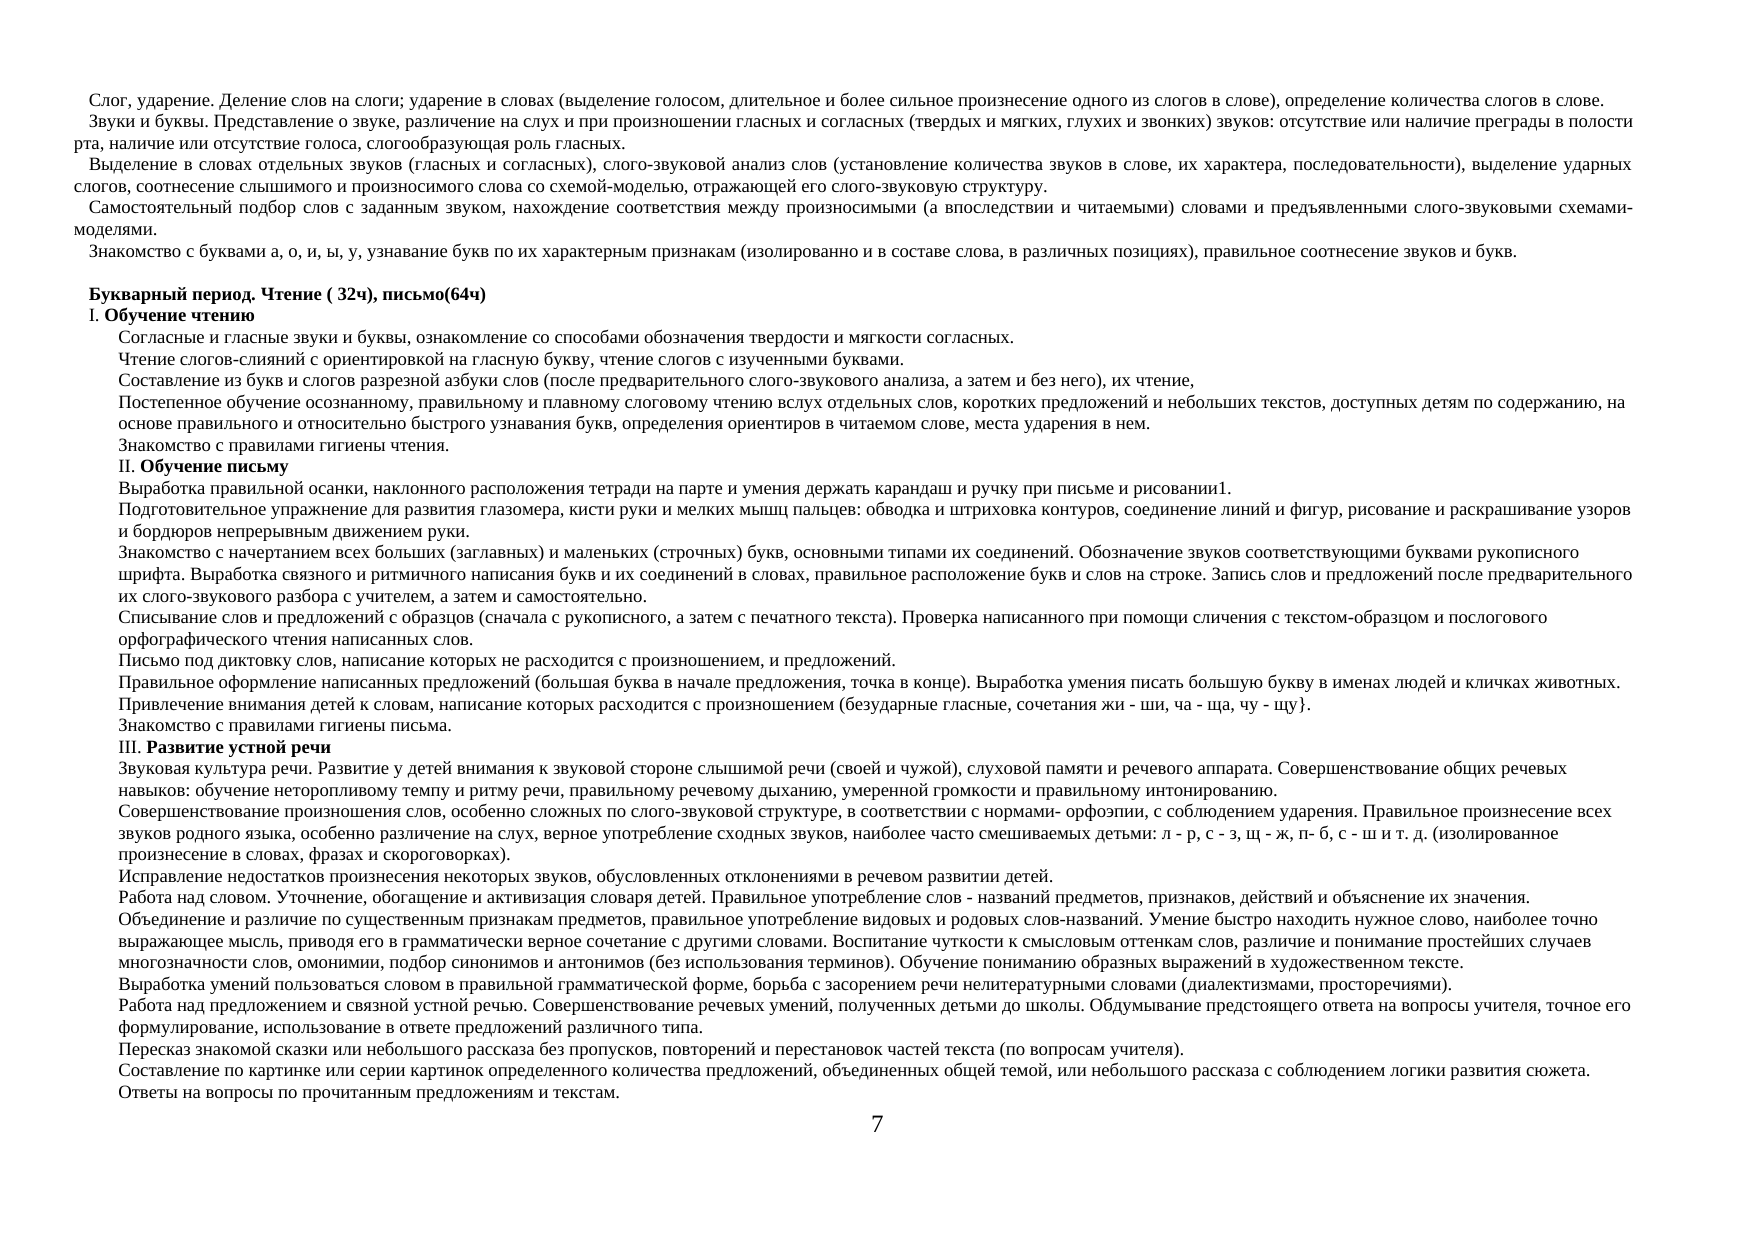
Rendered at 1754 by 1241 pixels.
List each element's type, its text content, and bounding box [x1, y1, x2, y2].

text Исправление недостатков произнесения некоторых звуков, обусловленных отклонениями в речевом развитии детей. [118, 865, 1636, 886]
text Совершенствование произношения слов, особенно сложных по слого-звуковой структуре, в соответствии с нормами- орфоэпии, с соблюдением ударения. Правильное произнесение всех звуков родного языка, особенно различение на слух, верное употребление сходных звуков, наиболее часто смешиваемых детьми: л - р, с - з, щ - ж, п- б, с - ш и т. д. (изолированное произнесение в словах, фразах и скороговорках). [118, 800, 1636, 865]
text Ответы на вопросы по прочитанным предложениям и текстам. [118, 1081, 1636, 1102]
text Самостоятельный подбор слов с заданным звуком, нахождение соответствия между произносимыми (а впоследствии и читаемыми) словами и предъявленными слого-звуковыми схемами-моделями. [74, 196, 1636, 239]
text Списывание слов и предложений с образцов (сначала с рукописного, а затем с печатного текста). Проверка написанного при помощи сличения с текстом-образцом и послогового орфографического чтения написанных слов. [118, 606, 1636, 649]
text III. Развитие устной речи [118, 736, 1636, 757]
text Согласные и гласные звуки и буквы, ознакомление со способами обозначения твердости и мягкости согласных. [118, 326, 1636, 347]
text Постепенное обучение осознанному, правильному и плавному слоговому чтению вслух отдельных слов, коротких предложений и небольших текстов, доступных детям по содержанию, на основе правильного и относительно быстрого узнавания букв, определения ориентиров в читаемом слове, места ударения в нем. [118, 391, 1636, 434]
text I. Обучение чтению [44, 304, 1636, 326]
text Работа над словом. Уточнение, обогащение и активизация словаря детей. Правильное употребление слов - названий предметов, признаков, действий и объяснение их значения. Объединение и различие по существенным признакам предметов, правильное употребление видовых и родовых слов-названий. Умение быстро находить нужное слово, наиболее точно выражающее мысль, приводя его в грамматически верное сочетание с другими словами. Воспитание чуткости к смысловым оттенкам слов, различие и понимание простейших случаев многозначности слов, омонимии, подбор синонимов и антонимов (без использования терминов). Обучение пониманию образных выражений в художественном тексте. [118, 886, 1636, 973]
text Выработка умений пользоваться словом в правильной грамматической форме, борьба с засорением речи нелитературными словами (диалектизмами, просторечиями). [118, 973, 1636, 994]
text II. Обучение письму [118, 455, 1636, 477]
text Выработка правильной осанки, наклонного расположения тетради на парте и умения держать карандаш и ручку при письме и рисовании1. [118, 477, 1636, 498]
text Составление по картинке или серии картинок определенного количества предложений, объединенных общей темой, или небольшого рассказа с соблюдением логики развития сюжета. [118, 1059, 1636, 1081]
text Знакомство с правилами гигиены письма. [118, 714, 1636, 736]
text Выделение в словах отдельных звуков (гласных и согласных), слого-звуковой анализ слов (установление количества звуков в слове, их характера, последовательности), выделение ударных слогов, соотнесение слышимого и произносимого слова со схемой-моделью, отражающей его слого-звуковую структуру. [74, 153, 1636, 196]
text Чтение слогов-слияний с ориентировкой на гласную букву, чтение слогов с изученными буквами. [118, 347, 1636, 369]
text Подготовительное упражнение для развития глазомера, кисти руки и мелких мышц пальцев: обводка и штриховка контуров, соединение линий и фигур, рисование и раскрашивание узоров и бордюров непрерывным движением руки. [118, 498, 1636, 541]
text Письмо под диктовку слов, написание которых не расходится с произношением, и предложений. [118, 649, 1636, 671]
text Знакомство с начертанием всех больших (заглавных) и маленьких (строчных) букв, основными типами их соединений. Обозначение звуков соответствующими буквами рукописного шрифта. Выработка связного и ритмичного написания букв и их соединений в словах, правильное расположение букв и слов на строке. Запись слов и предложений после предварительного их слого-звукового разбора с учителем, а затем и самостоятельно. [118, 541, 1636, 606]
text Пересказ знакомой сказки или небольшого рассказа без пропусков, повторений и перестановок частей текста (по вопросам учителя). [118, 1037, 1636, 1059]
text Работа над предложением и связной устной речью. Совершенствование речевых умений, полученных детьми до школы. Обдумывание предстоящего ответа на вопросы учителя, точное его формулирование, использование в ответе предложений различного типа. [118, 994, 1636, 1037]
text Звуковая культура речи. Развитие у детей внимания к звуковой стороне слышимой речи (своей и чужой), слуховой памяти и речевого аппарата. Совершенствование общих речевых навыков: обучение неторопливому темпу и ритму речи, правильному речевому дыханию, умеренной громкости и правильному интонированию. [118, 757, 1636, 800]
text Составление из букв и слогов разрезной азбуки слов (после предварительного слого-звукового анализа, а затем и без него), их чтение, [118, 369, 1636, 391]
text Слог, ударение. Деление слов на слоги; ударение в словах (выделение голосом, длительное и более сильное произнесение одного из слогов в слове), определение количества слогов в слове. [74, 89, 1636, 110]
text Звуки и буквы. Представление о звуке, различение на слух и при произношении гласных и согласных (твердых и мягких, глухих и звонких) звуков: отсутствие или наличие преграды в полости рта, наличие или отсутствие голоса, слогообразующая роль гласных. [74, 110, 1636, 153]
text Букварный период. Чтение ( 32ч), письмо(64ч) [88, 283, 1636, 304]
text Знакомство с правилами гигиены чтения. [118, 434, 1636, 455]
text Знакомство с буквами а, о, и, ы, у, узнавание букв по их характерным признакам (изолированно и в составе слова, в различных позициях), правильное соотнесение звуков и букв. [74, 239, 1636, 261]
text Правильное оформление написанных предложений (большая буква в начале предложения, точка в конце). Выработка умения писать большую букву в именах людей и кличках животных. Привлечение внимания детей к словам, написание которых расходится с произношением (безударные гласные, сочетания жи - ши, ча - ща, чу - щу}. [118, 671, 1636, 714]
